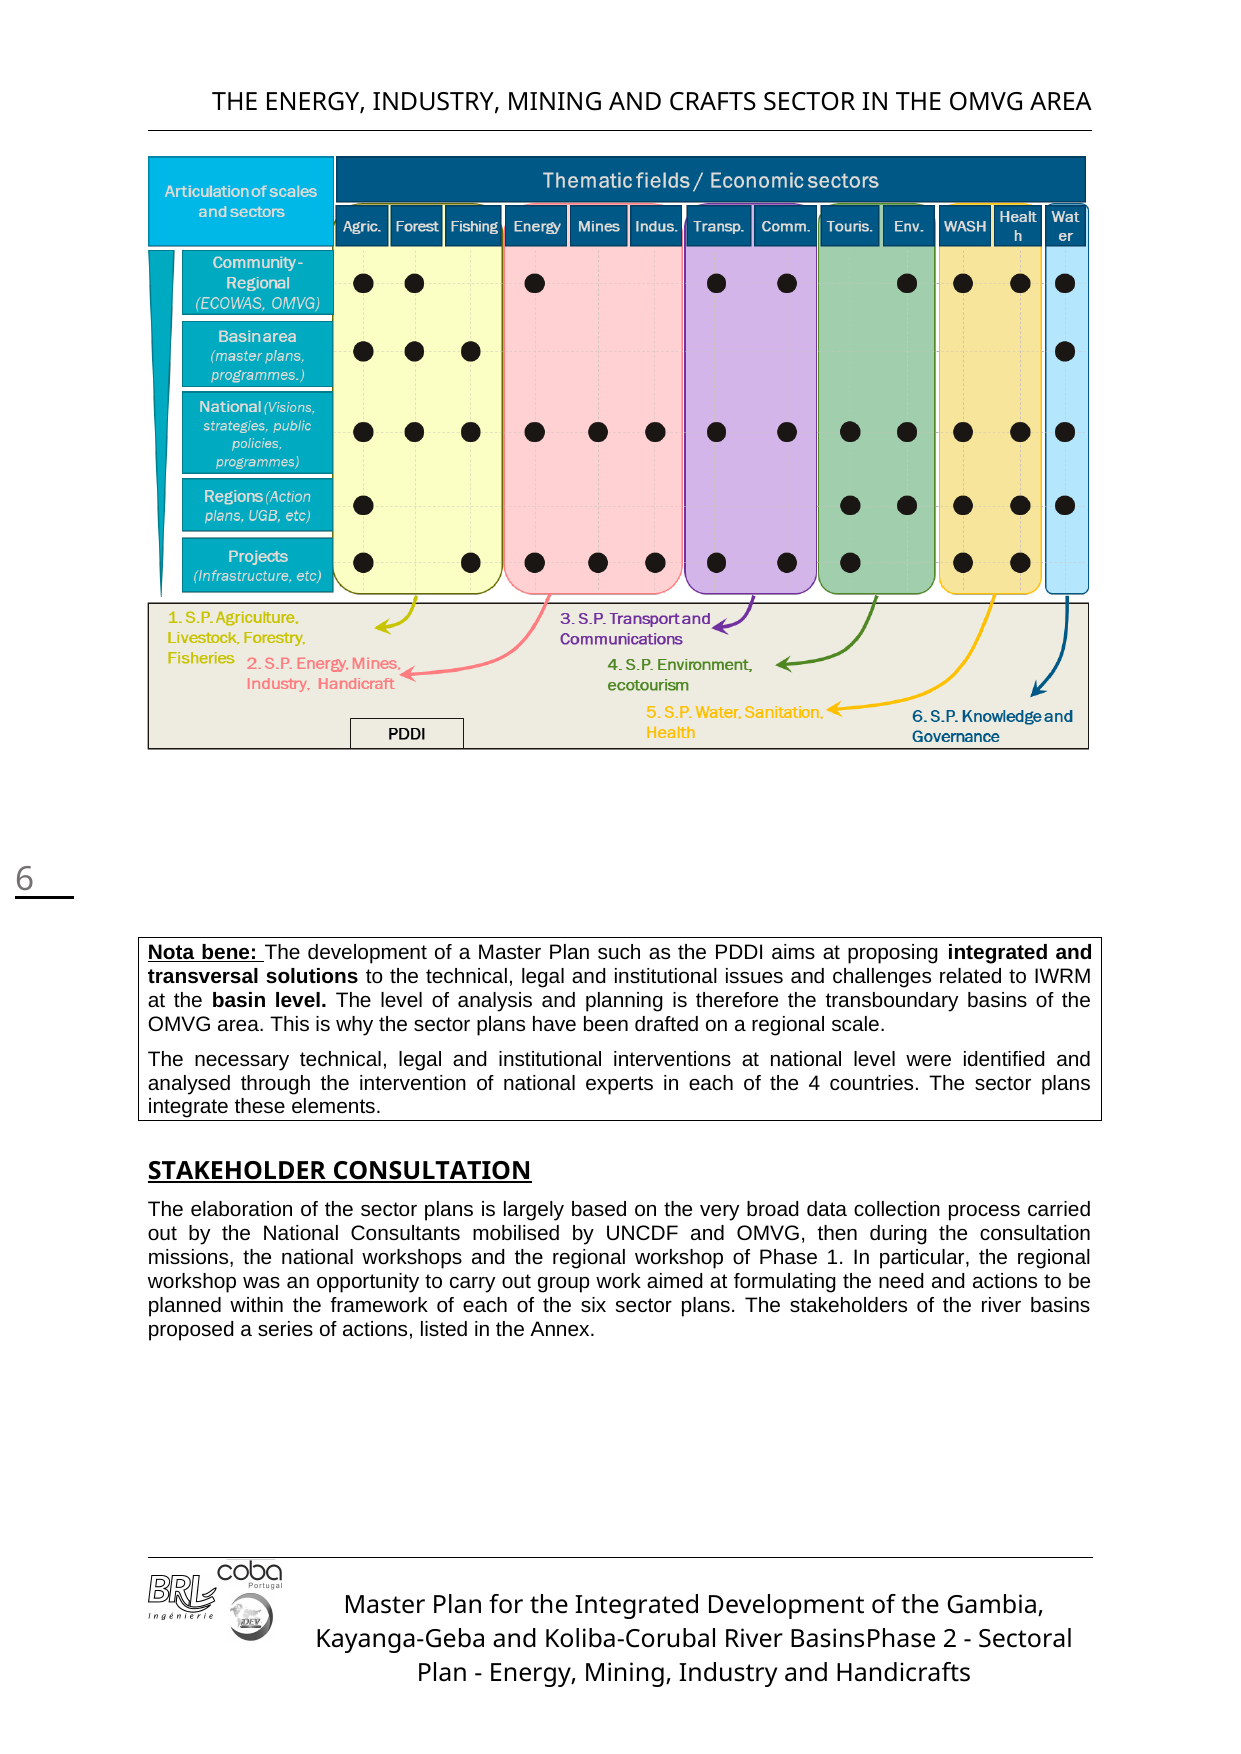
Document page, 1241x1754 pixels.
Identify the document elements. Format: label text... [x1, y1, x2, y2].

picture [206, 186, 215, 196]
text Stakeholder consultation [148, 1153, 1092, 1187]
list The elaboration of the sector plans is largely based on the very broad data collection process carried out by the National Consultants mobilised by UNCDF and OMVG, then during the consultation missions, the national workshops and the regional workshop of Phase 1. In particular, the regional workshop was an opportunity to carry out group work aimed at formulating the need and actions to be planned within the framework of each of the six sector plans. The stakeholders of the river basins proposed a series of actions, listed in the Annex. [148, 1197, 1092, 1341]
picture [147, 1559, 282, 1620]
picture [147, 156, 1093, 756]
picture [298, 186, 302, 196]
list The necessary technical, legal and institutional interventions at national level were identified and analysed through the intervention of national experts in each of the 4 countries. The sector plans integrate these elements. [139, 1043, 1101, 1120]
list Nota bene: The development of a Master Plan such as the PDDI aims at proposing integrated and transversal solutions to the technical, legal and institutional issues and challenges related to IWRM at the basin level. The level of analysis and planning is therefore the transboundary basins of the OMVG area. This is why the sector plans have been drafted on a regional scale. [139, 938, 1101, 1036]
